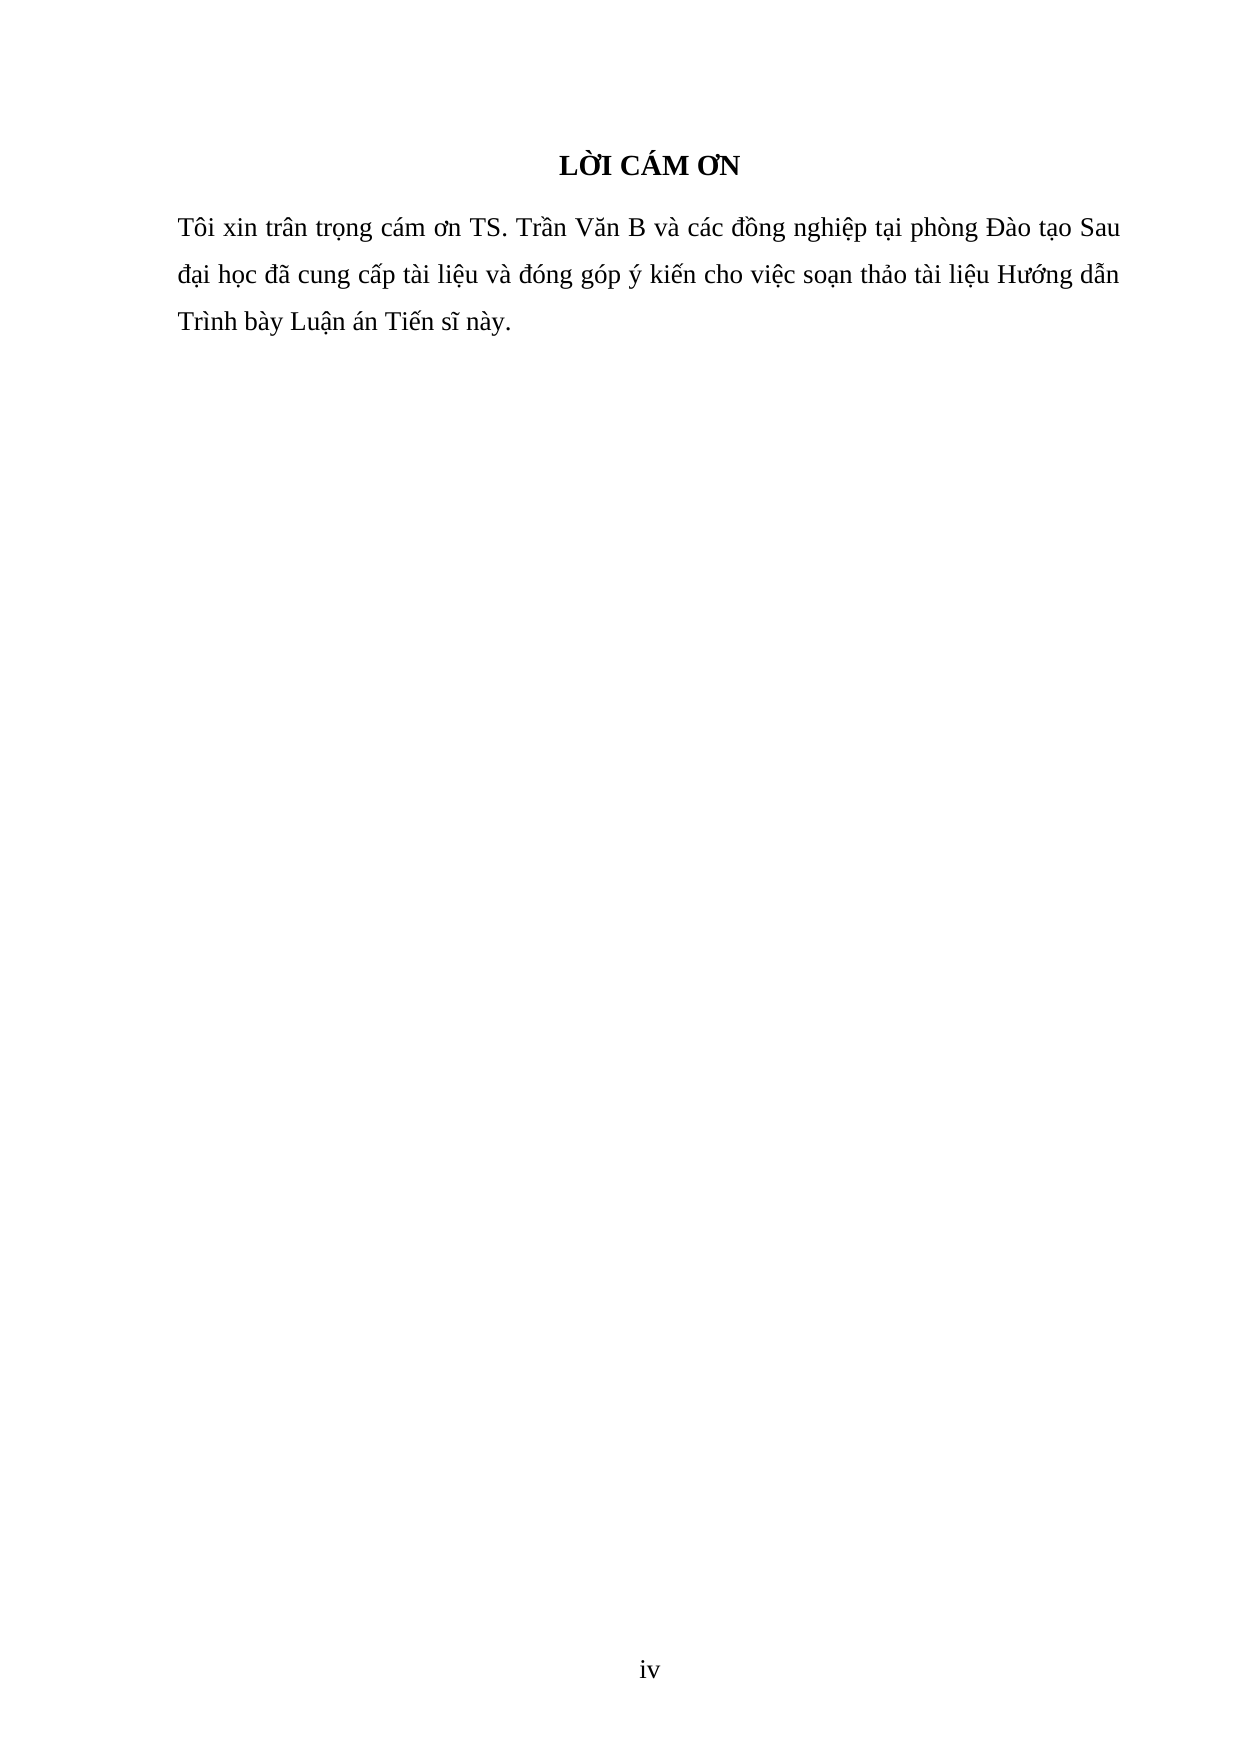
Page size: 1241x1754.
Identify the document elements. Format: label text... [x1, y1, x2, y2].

text Tôi xin trân trọng cám ơn TS. Trần Văn B và các đồng nghiệp tại phòng Đào tạo Sau đại học đã cung cấp tài liệu và đóng góp ý kiến cho việc soạn thảo tài liệu Hướng dẫn Trình bày Luận án Tiến sĩ này. [177, 211, 1122, 336]
text LỜI CÁM ƠN [177, 148, 1122, 181]
